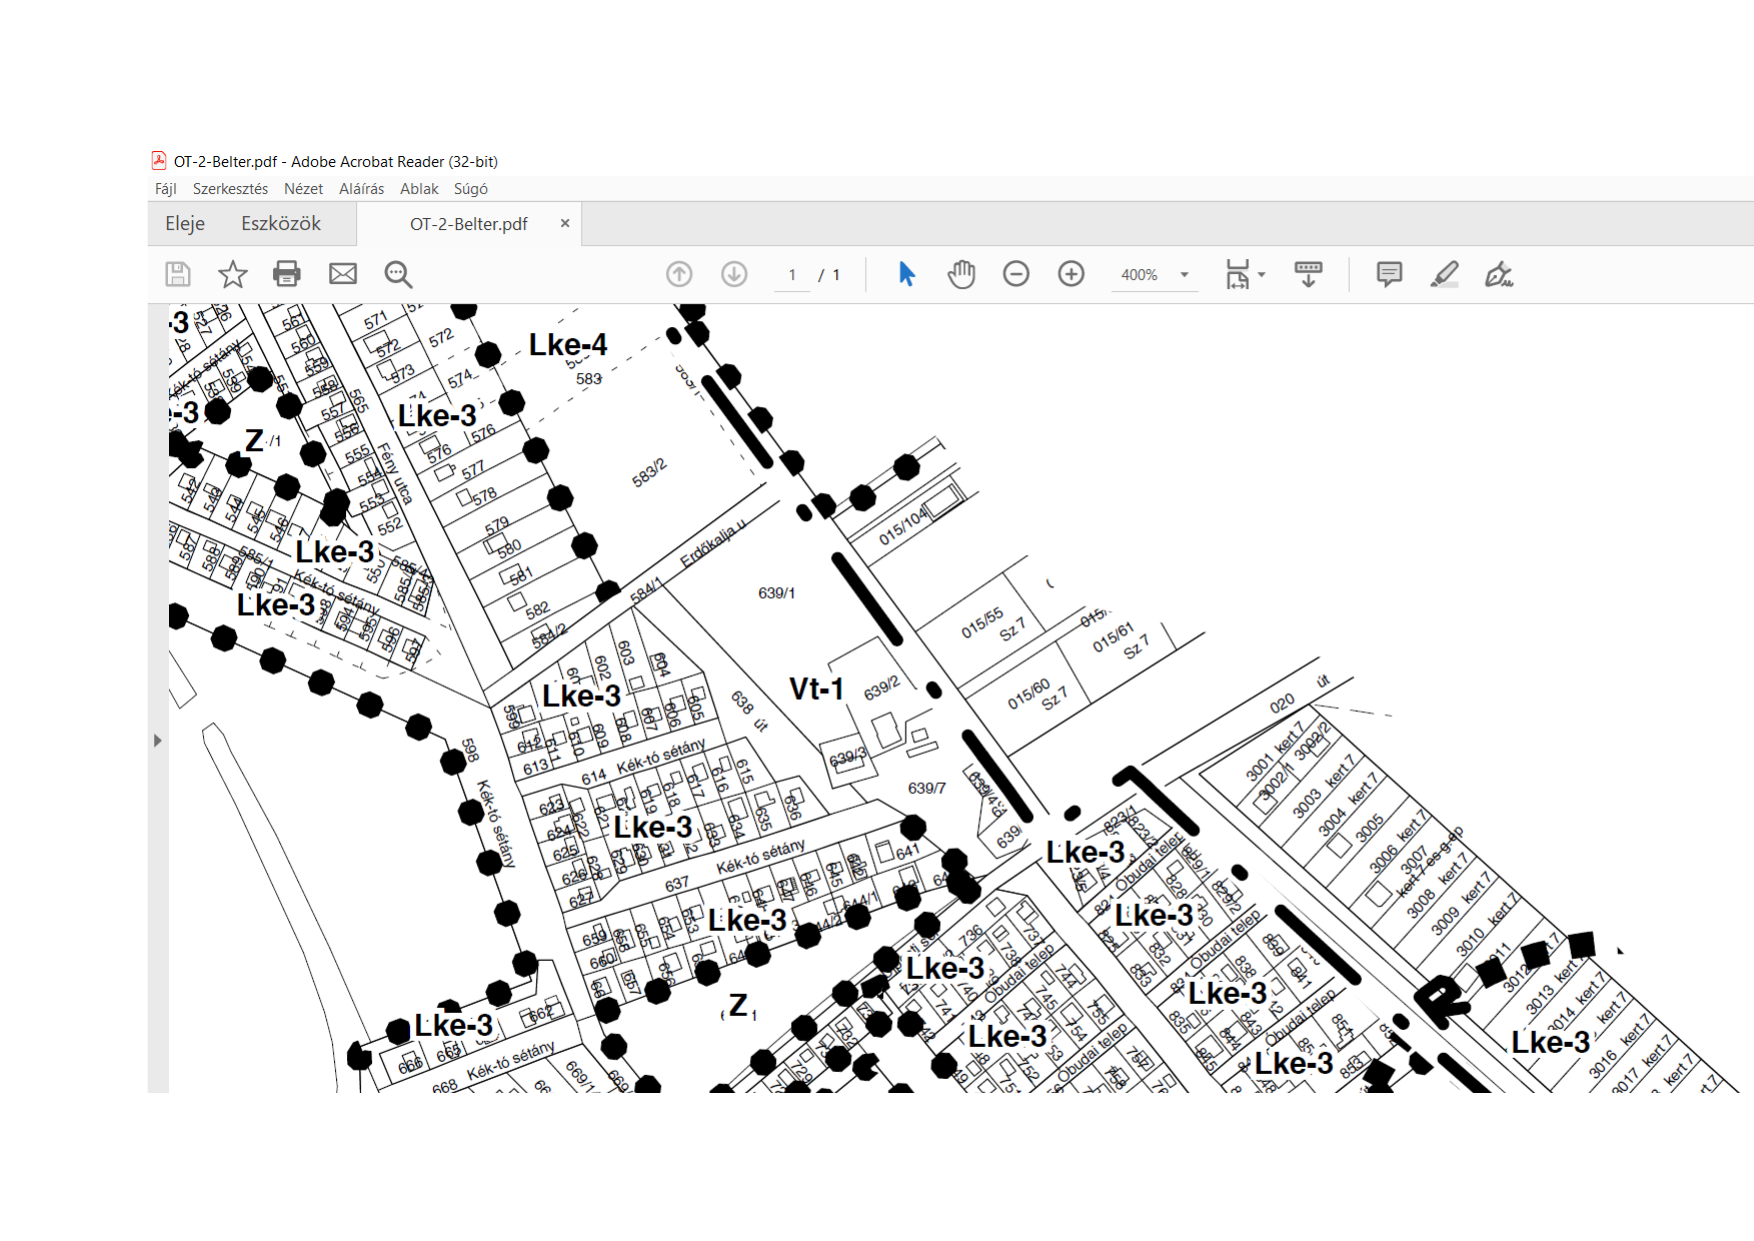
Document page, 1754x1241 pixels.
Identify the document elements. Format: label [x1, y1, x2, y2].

picture [147, 147, 1754, 1093]
